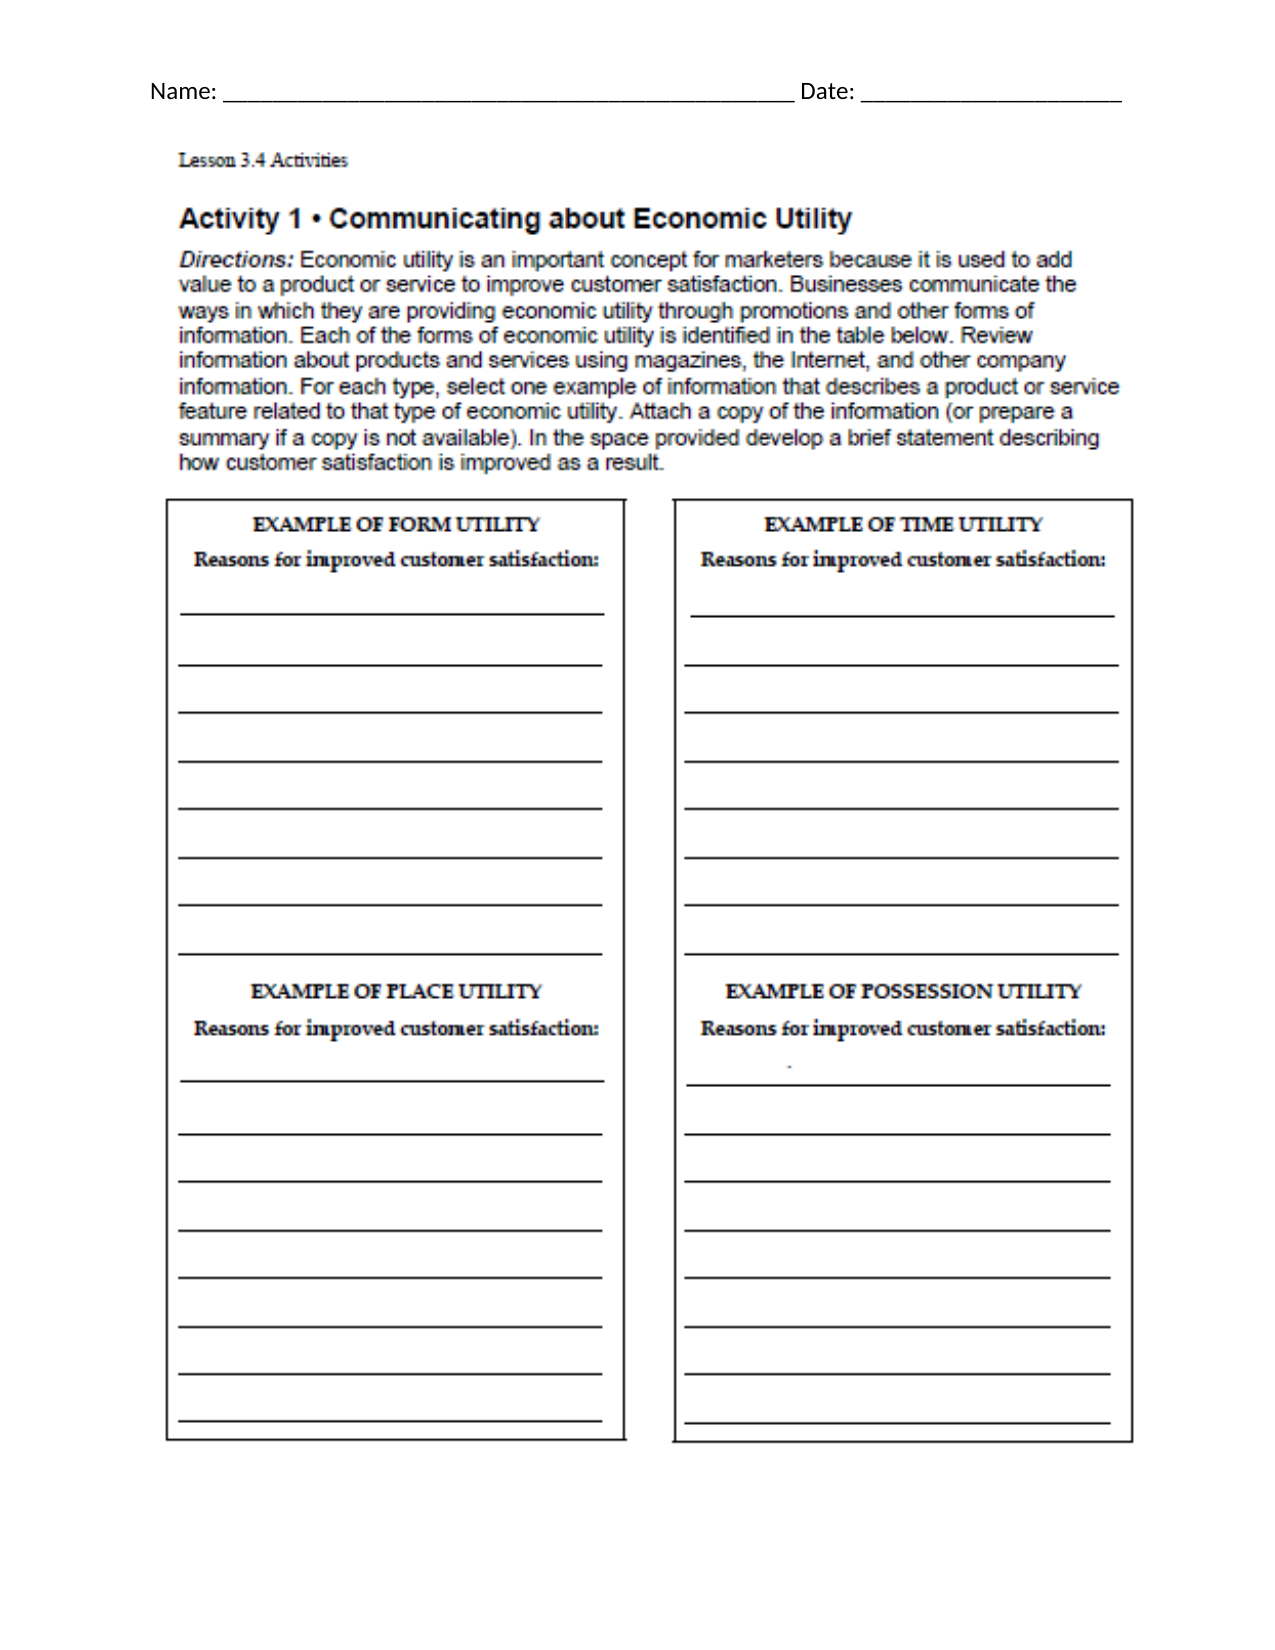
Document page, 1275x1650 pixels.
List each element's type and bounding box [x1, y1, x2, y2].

picture [150, 150, 1187, 1472]
